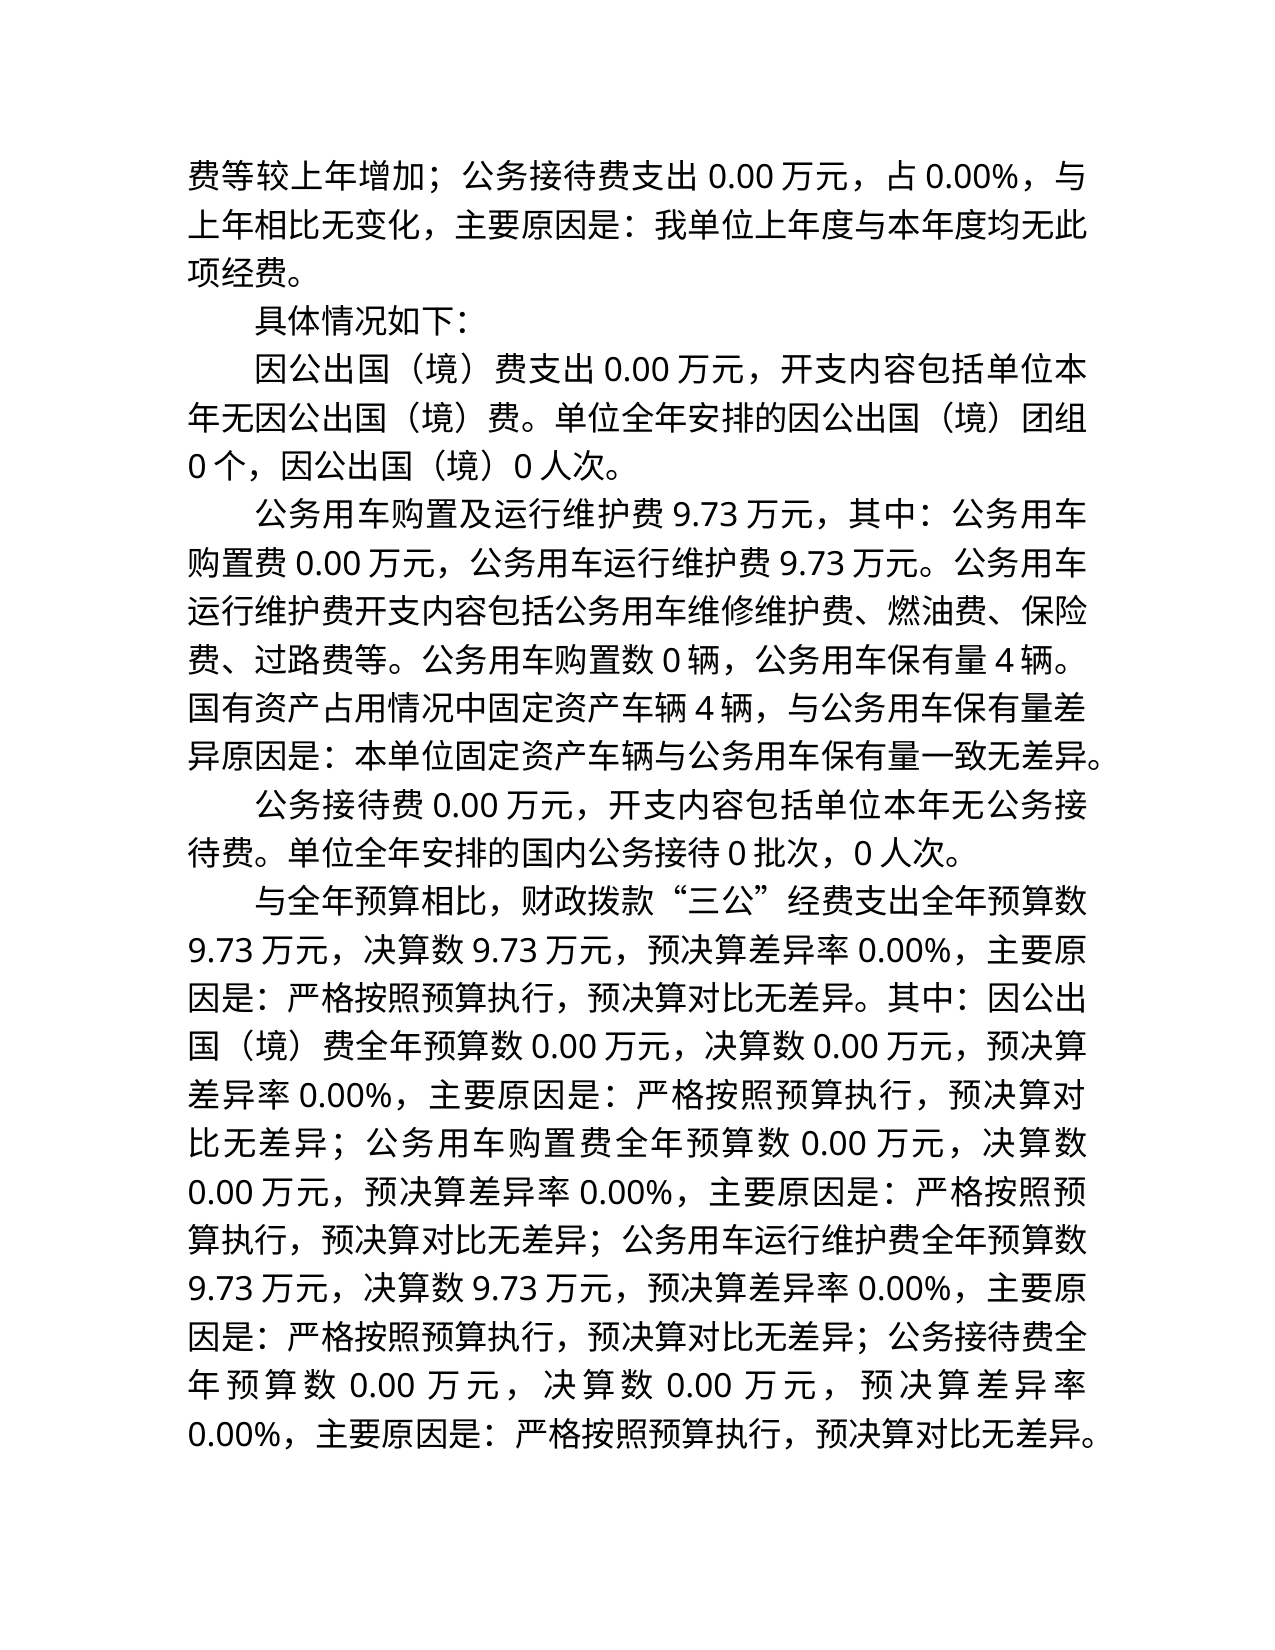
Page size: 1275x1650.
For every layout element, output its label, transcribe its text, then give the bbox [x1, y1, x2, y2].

text 公务接待费0.00万元，开支内容包括单位本年无公务接待费。单位全年安排的国内公务接待0批次，0人次。 [187, 778, 1087, 875]
text 因公出国（境）费支出0.00万元，开支内容包括单位本年无因公出国（境）费。单位全年安排的因公出国（境）团组0个，因公出国（境）0人次。 [187, 343, 1087, 488]
text 具体情况如下： [187, 295, 1087, 343]
text 公务用车购置及运行维护费9.73万元，其中：公务用车购置费0.00万元，公务用车运行维护费9.73万元。公务用车运行维护费开支内容包括公务用车维修维护费、燃油费、保险费、过路费等。公务用车购置数0辆，公务用车保有量4辆。国有资产占用情况中固定资产车辆4辆，与公务用车保有量差异原因是：本单位固定资产车辆与公务用车保有量一致无差异。 [187, 488, 1087, 778]
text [187, 150, 1087, 295]
text 与全年预算相比，财政拨款“三公”经费支出全年预算数9.73万元，决算数9.73万元，预决算差异率0.00%，主要原因是：严格按照预算执行，预决算对比无差异。其中：因公出国（境）费全年预算数0.00万元，决算数0.00万元，预决算差异率0.00%，主要原因是：严格按照预算执行，预决算对比无差异；公务用车购置费全年预算数0.00万元，决算数0.00万元，预决算差异率0.00%，主要原因是：严格按照预算执行，预决算对比无差异；公务用车运行维护费全年预算数9.73万元，决算数9.73万元，预决算差异率0.00%，主要原因是：严格按照预算执行，预决算对比无差异；公务接待费全年预算数0.00万元，决算数0.00万元，预决算差异率0.00%，主要原因是：严格按照预算执行，预决算对比无差异。 [187, 875, 1087, 1456]
